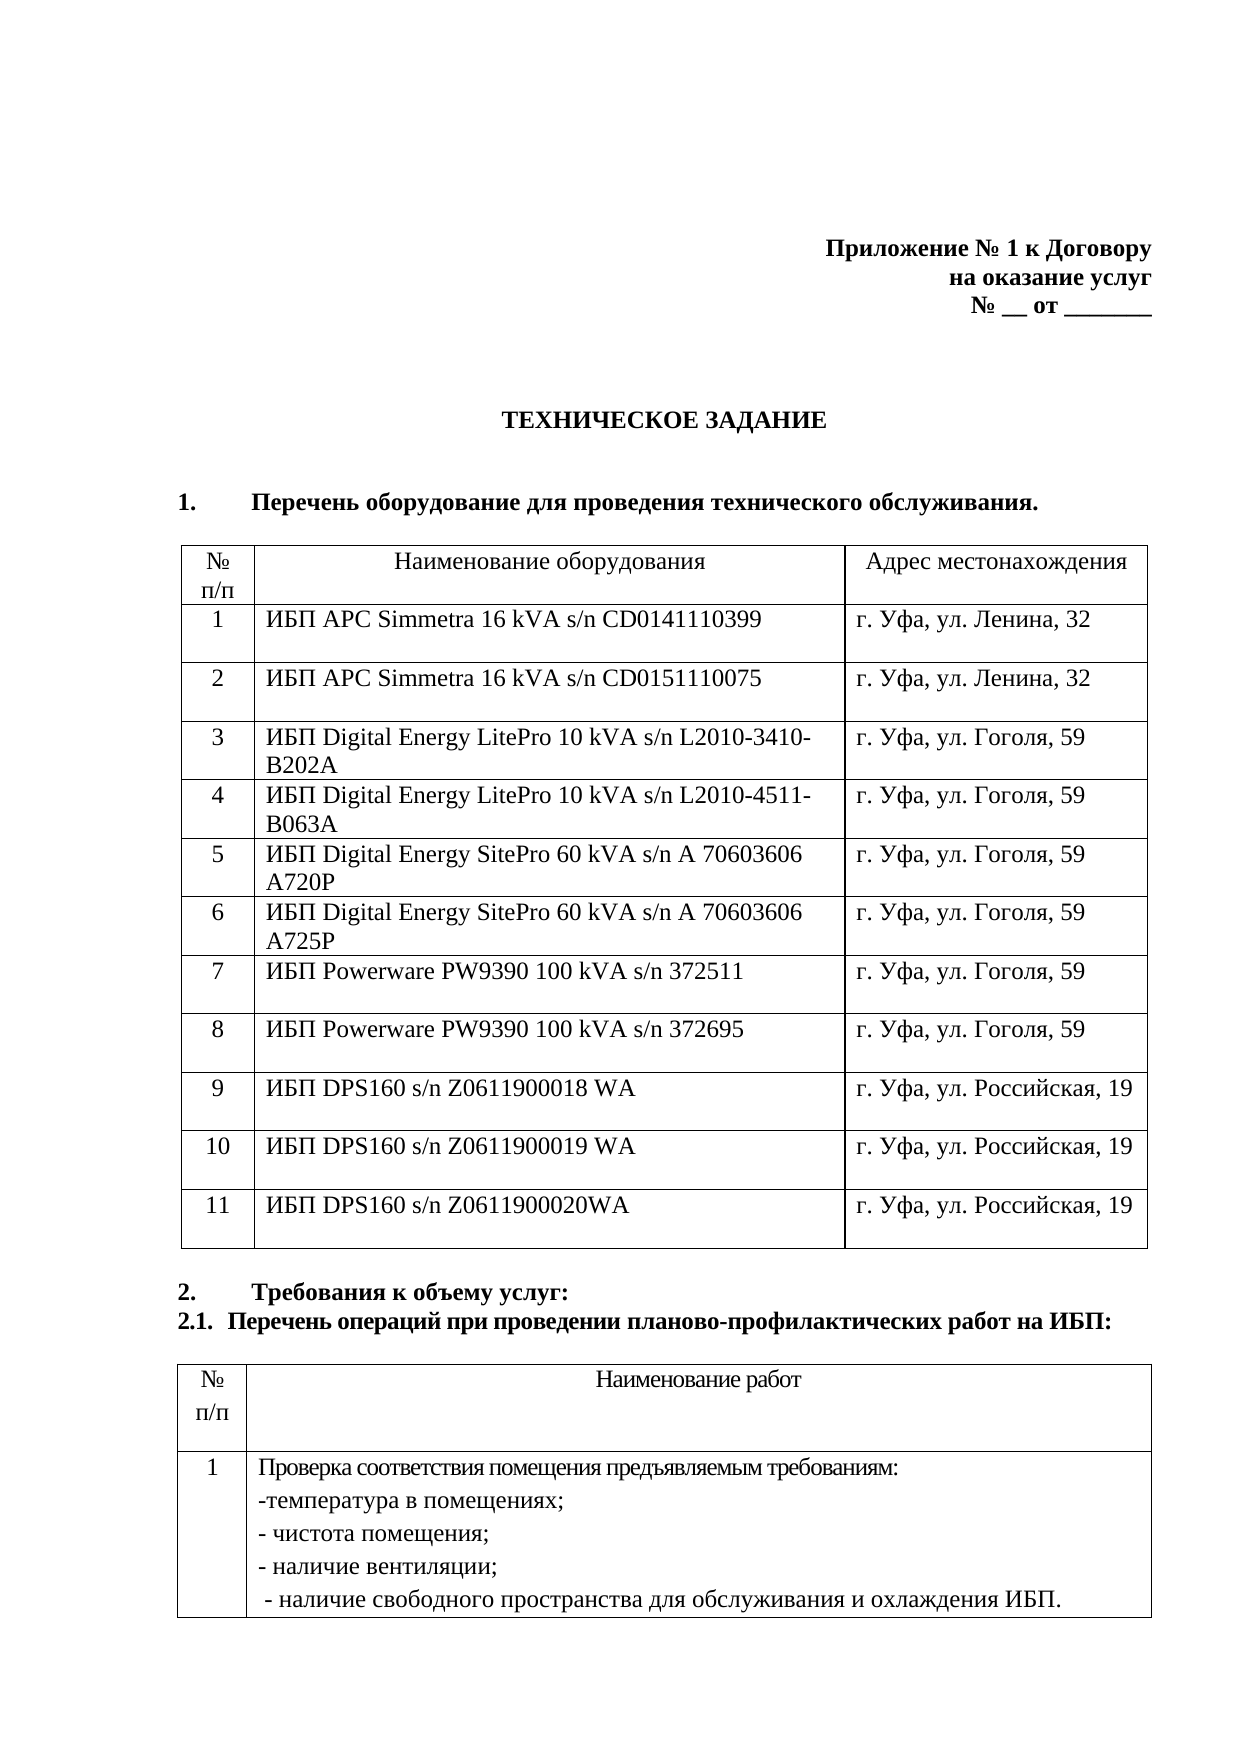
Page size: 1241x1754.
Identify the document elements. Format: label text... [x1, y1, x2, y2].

table_cell г. Уфа, ул. Гоголя, 59 [846, 780, 1147, 838]
table_cell ИБП Powerware PW9390 100 kVA s/n 372511 [255, 956, 844, 1013]
table_header № п/п [182, 546, 254, 603]
table_cell г. Уфа, ул. Ленина, 32 [846, 663, 1147, 721]
list Перечень оборудование для проведения технического обслуживания. [177, 487, 1152, 516]
table_cell 7 [182, 956, 254, 1013]
table_cell 10 [182, 1131, 254, 1189]
table_header Наименование оборудования [255, 546, 844, 603]
table_header Наименование работ [247, 1365, 1151, 1451]
table_cell г. Уфа, ул. Гоголя, 59 [846, 897, 1147, 955]
text ТЕХНИЧЕСКОЕ ЗАДАНИЕ [177, 406, 1152, 434]
table_cell 11 [182, 1190, 254, 1247]
table_cell 3 [182, 722, 254, 779]
table_cell ИБП DPS160 s/n Z0611900020WA [255, 1190, 844, 1247]
table_cell ИБП АРС Simmetra 16 kVA s/n CD0151110075 [255, 663, 844, 721]
text на оказание услуг [177, 262, 1152, 291]
text № __ от _______ [177, 291, 1152, 319]
table_cell 8 [182, 1014, 254, 1072]
table_cell 4 [182, 780, 254, 838]
table_cell г. Уфа, ул. Российская, 19 [846, 1190, 1147, 1247]
table_cell ИБП Digital Energy LitePro 10 kVA s/n L2010-3410-B202A [255, 722, 844, 779]
table_cell г. Уфа, ул. Гоголя, 59 [846, 722, 1147, 779]
table_cell ИБП DPS160 s/n Z0611900019 WA [255, 1131, 844, 1189]
table_cell ИБП Digital Energy SitePro 60 kVA s/n A 70603606 A725P [255, 897, 844, 955]
table_cell г. Уфа, ул. Гоголя, 59 [846, 1014, 1147, 1072]
table_cell г. Уфа, ул. Гоголя, 59 [846, 956, 1147, 1013]
table_cell 6 [182, 897, 254, 955]
table_cell Проверка соответствия помещения предъявляемым требованиям: -температура в помещениях; - чистота помещения; - наличие вентиляции; - наличие свободного пространства для обслуживания и охлаждения ИБП. [247, 1452, 1151, 1617]
table_cell ИБП Digital Energy LitePro 10 kVA s/n L2010-4511-B063A [255, 780, 844, 838]
table_cell ИБП АРС Simmetra 16 kVA s/n CD0141110399 [255, 605, 844, 662]
table_header № п/п [178, 1365, 246, 1451]
table_cell ИБП Powerware PW9390 100 kVA s/n 372695 [255, 1014, 844, 1072]
table_header Адрес местонахождения [846, 546, 1147, 603]
list Требования к объему услуг: [177, 1277, 1152, 1306]
table_cell 5 [182, 839, 254, 896]
list Перечень операций при проведении планово-профилактических работ на ИБП: [177, 1306, 1152, 1335]
table_cell 1 [182, 605, 254, 662]
table_cell г. Уфа, ул. Ленина, 32 [846, 605, 1147, 662]
table_cell 2 [182, 663, 254, 721]
table_cell 1 [178, 1452, 246, 1617]
table_cell г. Уфа, ул. Гоголя, 59 [846, 839, 1147, 896]
table_cell г. Уфа, ул. Российская, 19 [846, 1131, 1147, 1189]
text Приложение № 1 к Договору [177, 233, 1152, 262]
table_cell 9 [182, 1073, 254, 1130]
table_cell ИБП DPS160 s/n Z0611900018 WA [255, 1073, 844, 1130]
table_cell г. Уфа, ул. Российская, 19 [846, 1073, 1147, 1130]
table_cell ИБП Digital Energy SitePro 60 kVA s/n A 70603606 A720P [255, 839, 844, 896]
